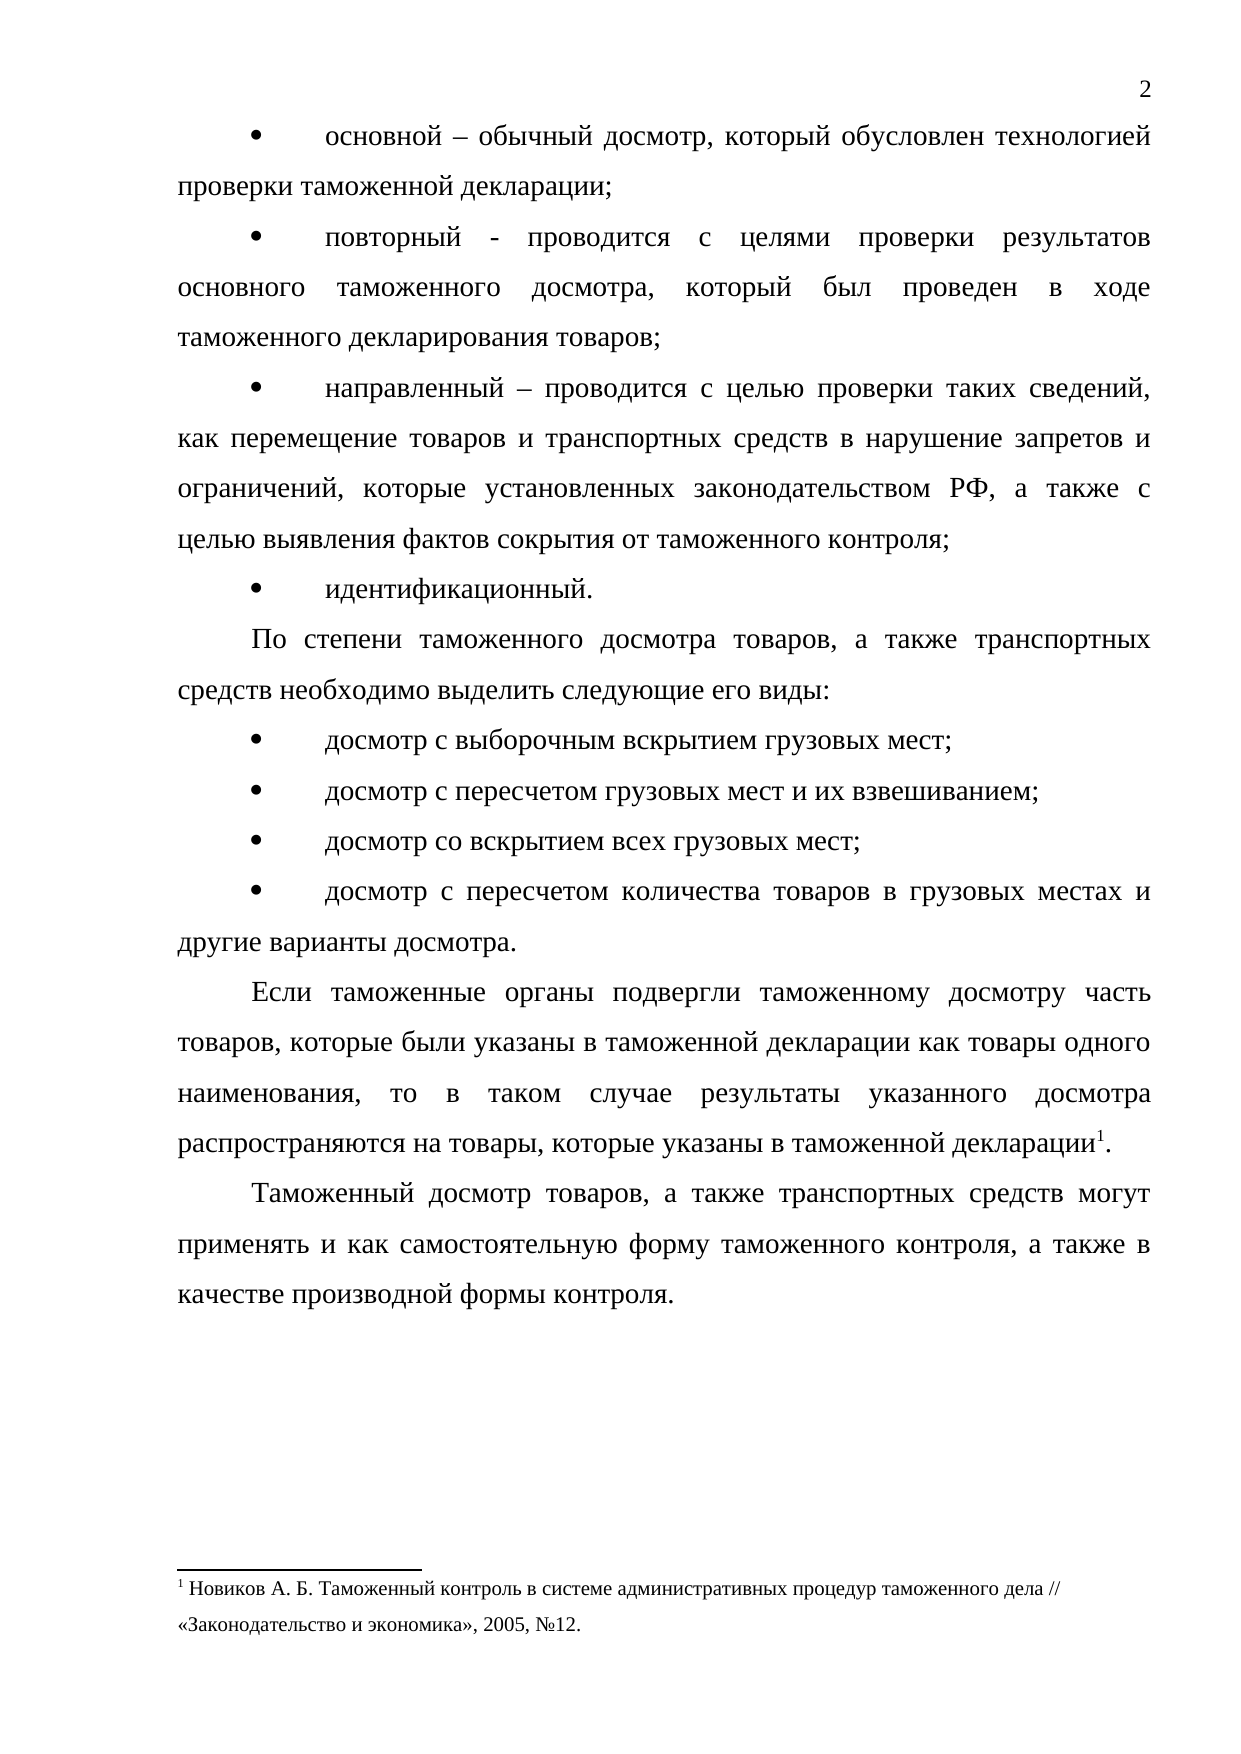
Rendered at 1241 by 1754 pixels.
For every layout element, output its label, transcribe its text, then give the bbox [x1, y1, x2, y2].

list досмотр со вскрытием всех грузовых мест; [177, 823, 1152, 857]
text Если таможенные органы подвергли таможенному досмотру часть товаров, которые были указаны в таможенной декларации как товары одного наименования, то в таком случае результаты указанного досмотра распространяются на товары, которые указаны в таможенной декларации. [177, 974, 1152, 1159]
list досмотр с выборочным вскрытием грузовых мест; [177, 722, 1152, 756]
text Таможенный досмотр товаров, а также транспортных средств могут применять и как самостоятельную форму таможенного контроля, а также в качестве производной формы контроля. [177, 1176, 1152, 1310]
list досмотр с пересчетом количества товаров в грузовых местах и другие варианты досмотра. [177, 873, 1152, 957]
text По степени таможенного досмотра товаров, а также транспортных средств необходимо выделить следующие его виды: [177, 622, 1152, 706]
list идентификационный. [177, 571, 1152, 605]
list основной – обычный досмотр, который обусловлен технологией проверки таможенной декларации; [177, 118, 1152, 202]
list досмотр с пересчетом грузовых мест и их взвешиванием; [177, 773, 1152, 806]
list повторный - проводится с целями проверки результатов основного таможенного досмотра, который был проведен в ходе таможенного декларирования товаров; [177, 219, 1152, 353]
list направленный – проводится с целью проверки таких сведений, как перемещение товаров и транспортных средств в нарушение запретов и ограничений, которые установленных законодательством РФ, а также с целью выявления фактов сокрытия от таможенного контроля; [177, 370, 1152, 554]
